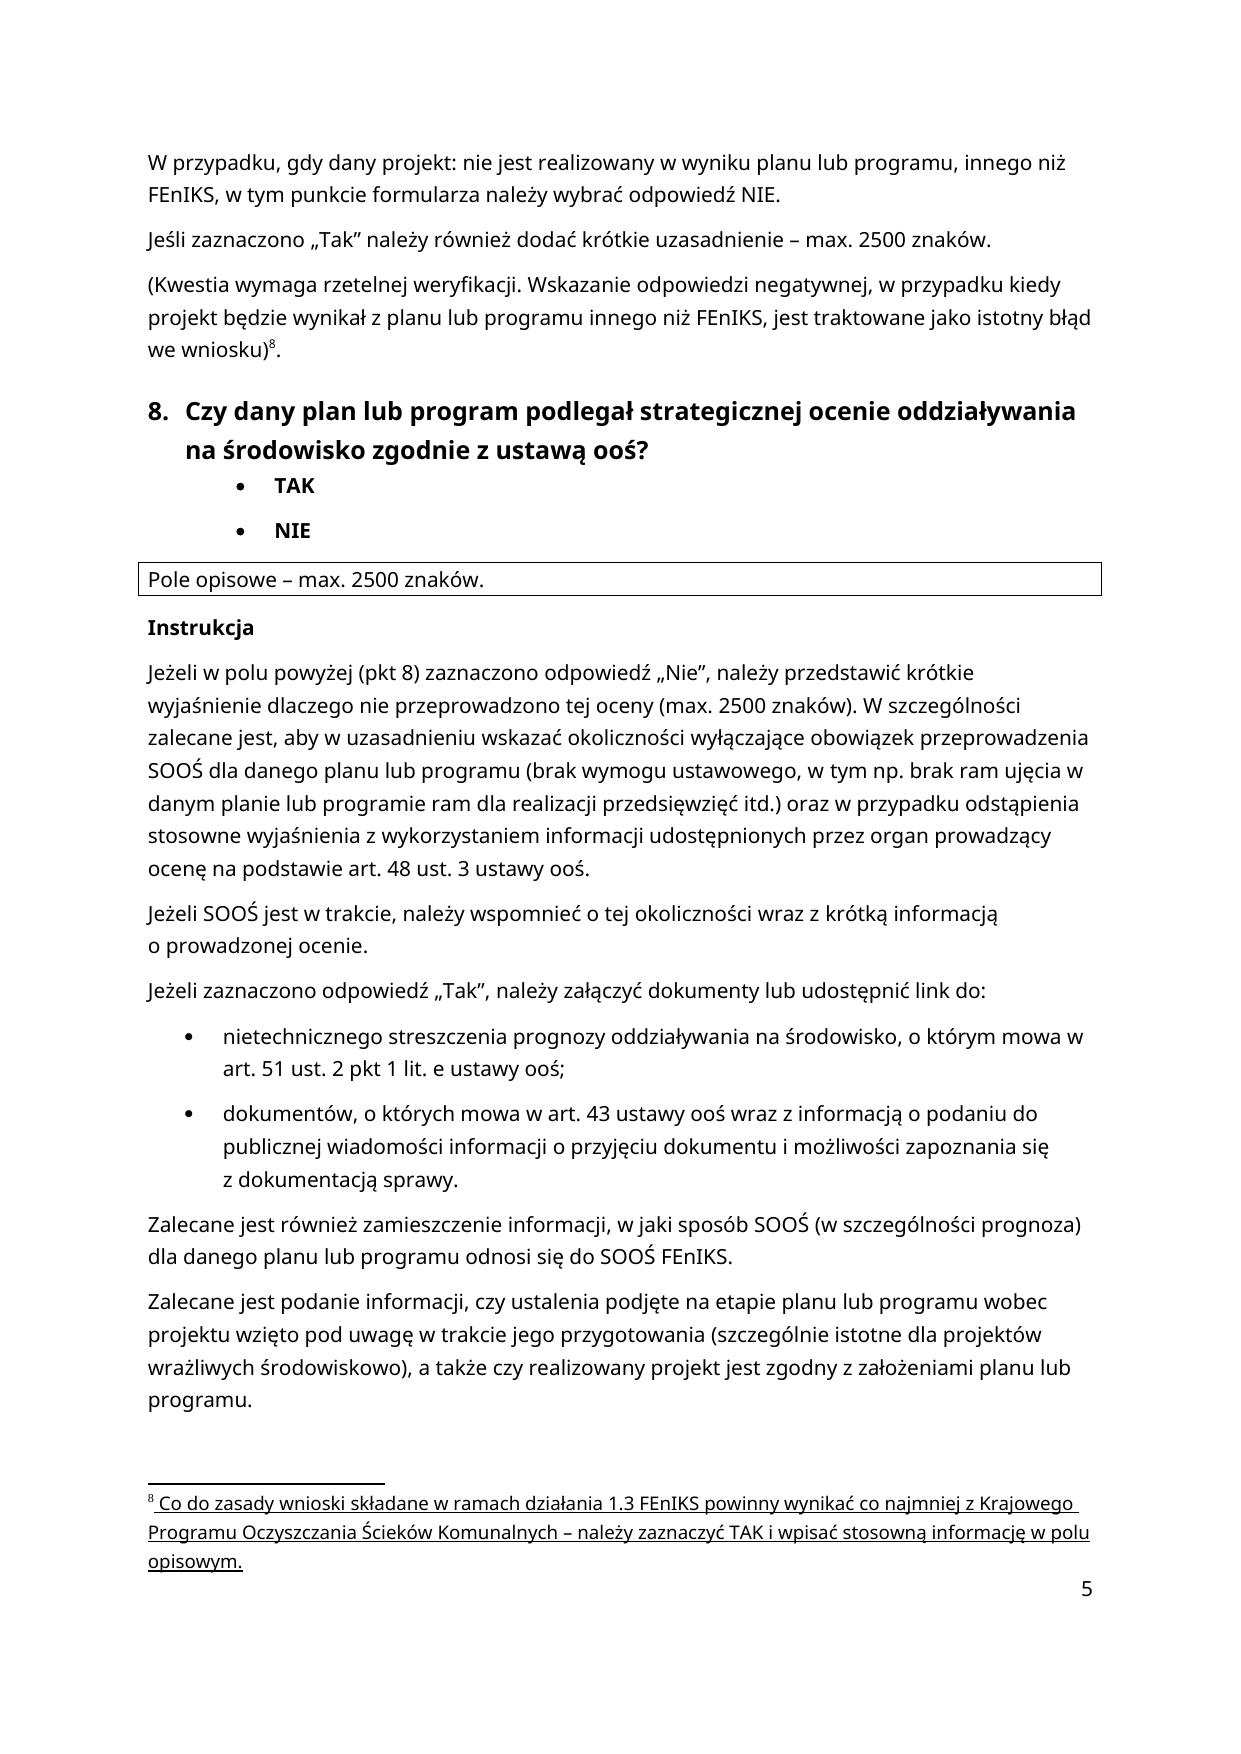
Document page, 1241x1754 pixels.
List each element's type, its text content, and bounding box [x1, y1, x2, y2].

text Zalecane jest podanie informacji, czy ustalenia podjęte na etapie planu lub programu wobec projektu wzięto pod uwagę w trakcie jego przygotowania (szczególnie istotne dla projektów wrażliwych środowiskowo), a także czy realizowany projekt jest zgodny z założeniami planu lub programu. [148, 1287, 1093, 1414]
text (Kwestia wymaga rzetelnej weryfikacji. Wskazanie odpowiedzi negatywnej, w przypadku kiedy projekt będzie wynikał z planu lub programu innego niż FEnIKS, jest traktowane jako istotny błąd we wniosku). [148, 270, 1093, 364]
text Pole opisowe – max. 2500 znaków. [139, 563, 1101, 595]
text Jeżeli SOOŚ jest w trakcie, należy wspomnieć o tej okoliczności wraz z krótką informacją o prowadzonej ocenie. [148, 899, 1093, 960]
text Instrukcja [148, 613, 1093, 642]
text W przypadku, gdy dany projekt: nie jest realizowany w wyniku planu lub programu, innego niż FEnIKS, w tym punkcie formularza należy wybrać odpowiedź NIE. [148, 148, 1093, 209]
text Jeśli zaznaczono „Tak” należy również dodać krótkie uzasadnienie – max. 2500 znaków. [148, 225, 1093, 254]
list dokumentów, o których mowa w art. 43 ustawy ooś wraz z informacją o podaniu do publicznej wiadomości informacji o przyjęciu dokumentu i możliwości zapoznania się z dokumentacją sprawy. [185, 1099, 1093, 1193]
text Zalecane jest również zamieszczenie informacji, w jaki sposób SOOŚ (w szczególności prognoza) dla danego planu lub programu odnosi się do SOOŚ FEnIKS. [148, 1210, 1093, 1271]
subtitle Czy dany plan lub program podlegał strategicznej ocenie oddziaływania na środowisko zgodnie z ustawą ooś? [148, 393, 1093, 466]
list nietechnicznego streszczenia prognozy oddziaływania na środowisko, o którym mowa w art. 51 ust. 2 pkt 1 lit. e ustawy ooś; [185, 1022, 1093, 1083]
list TAK [237, 472, 1093, 500]
list NIE [237, 517, 1093, 545]
text Jeżeli w polu powyżej (pkt 8) zaznaczono odpowiedź „Nie”, należy przedstawić krótkie wyjaśnienie dlaczego nie przeprowadzono tej oceny (max. 2500 znaków). W szczególności zalecane jest, aby w uzasadnieniu wskazać okoliczności wyłączające obowiązek przeprowadzenia SOOŚ dla danego planu lub programu (brak wymogu ustawowego, w tym np. brak ram ujęcia w danym planie lub programie ram dla realizacji przedsięwzięć itd.) oraz w przypadku odstąpienia stosowne wyjaśnienia z wykorzystaniem informacji udostępnionych przez organ prowadzący ocenę na podstawie art. 48 ust. 3 ustawy ooś. [148, 658, 1093, 882]
text Jeżeli zaznaczono odpowiedź „Tak”, należy załączyć dokumenty lub udostępnić link do: [148, 977, 1093, 1005]
